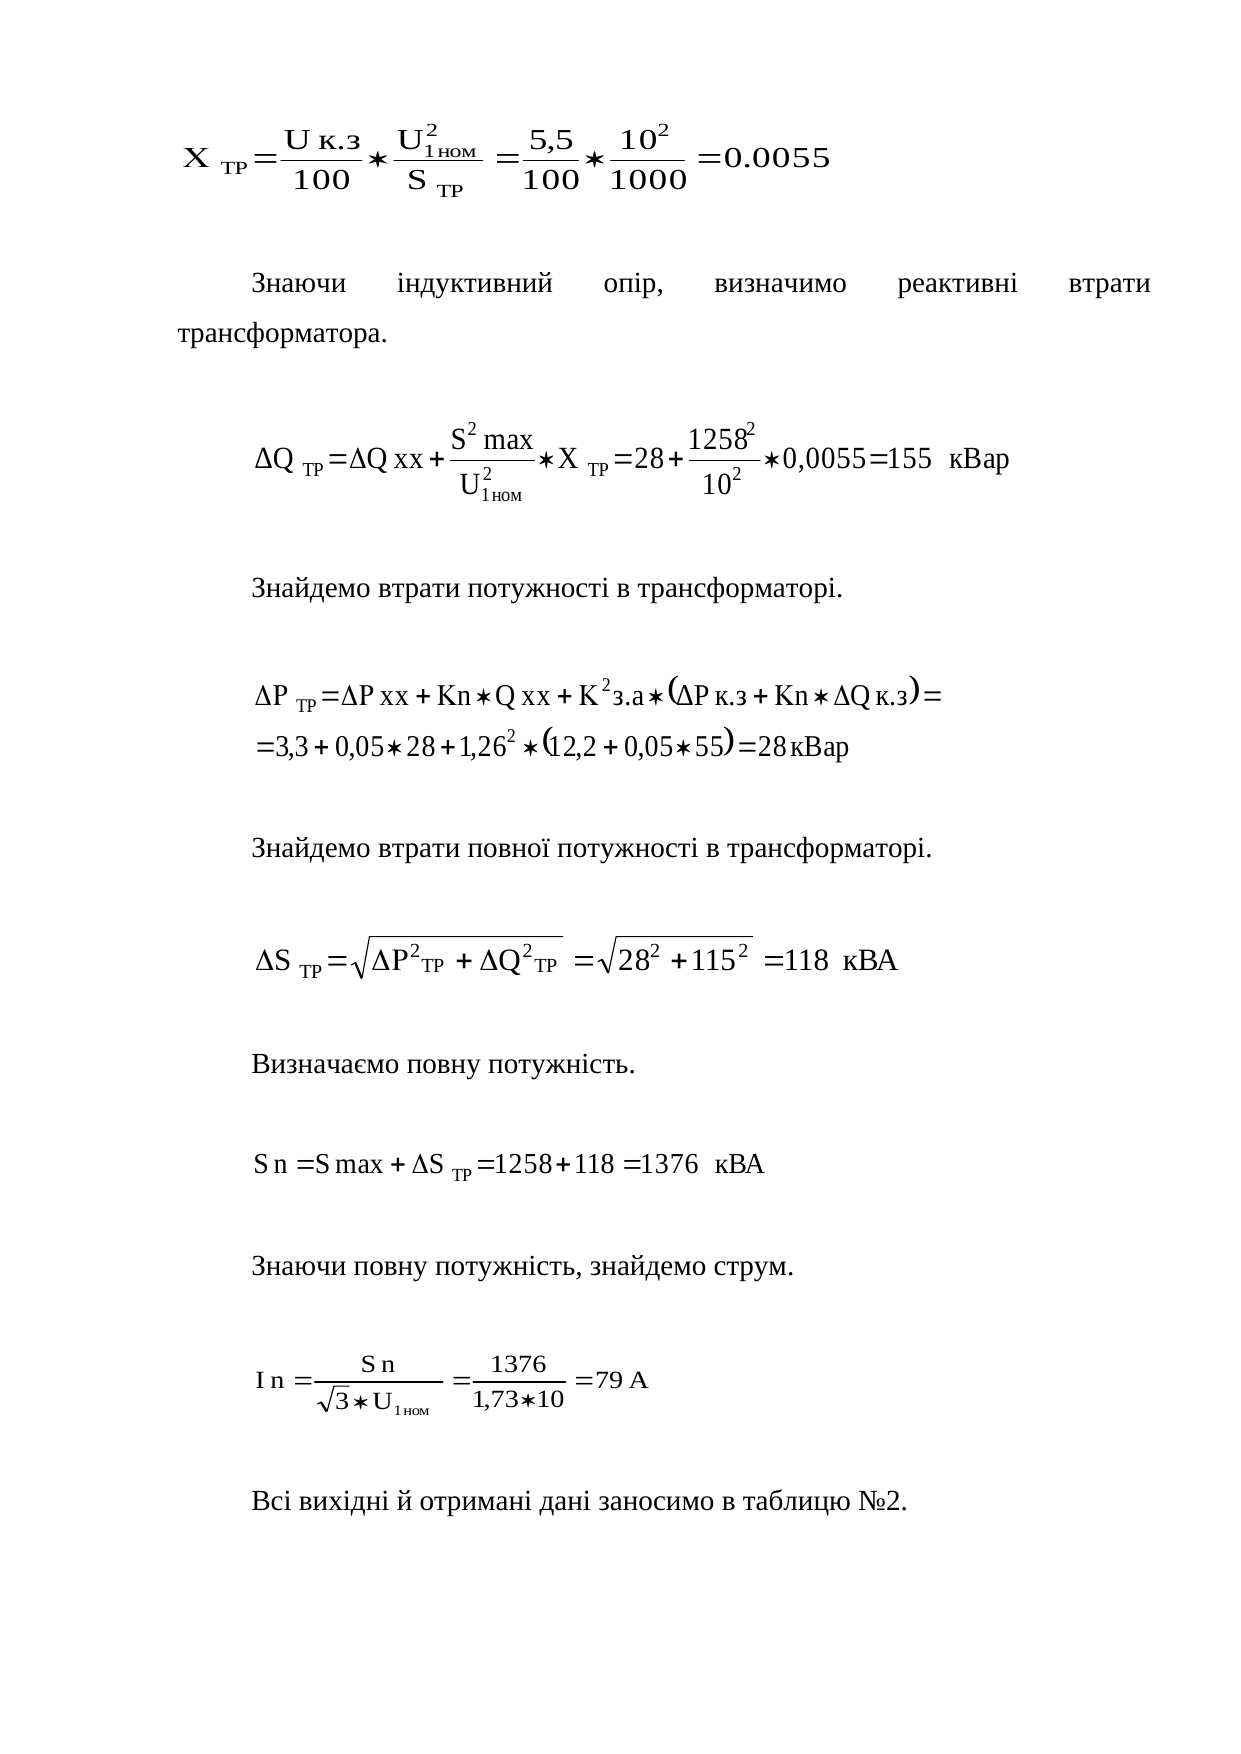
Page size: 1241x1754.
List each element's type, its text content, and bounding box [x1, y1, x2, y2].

text Всі вихідні й отримані дані заносимо в таблицю №2. [177, 1483, 1152, 1517]
text Знаючи повну потужність, знайдемо струм. [177, 1248, 1152, 1282]
text Знайдемо втрати потужності в трансформаторі. [177, 570, 1152, 604]
text Знайдемо втрати повної потужності в трансформаторі. [177, 830, 1152, 864]
text Визначаємо повну потужність. [177, 1046, 1152, 1080]
text Знаючи індуктивний опір, визначимо реактивні втрати трансформатора. [177, 265, 1152, 349]
